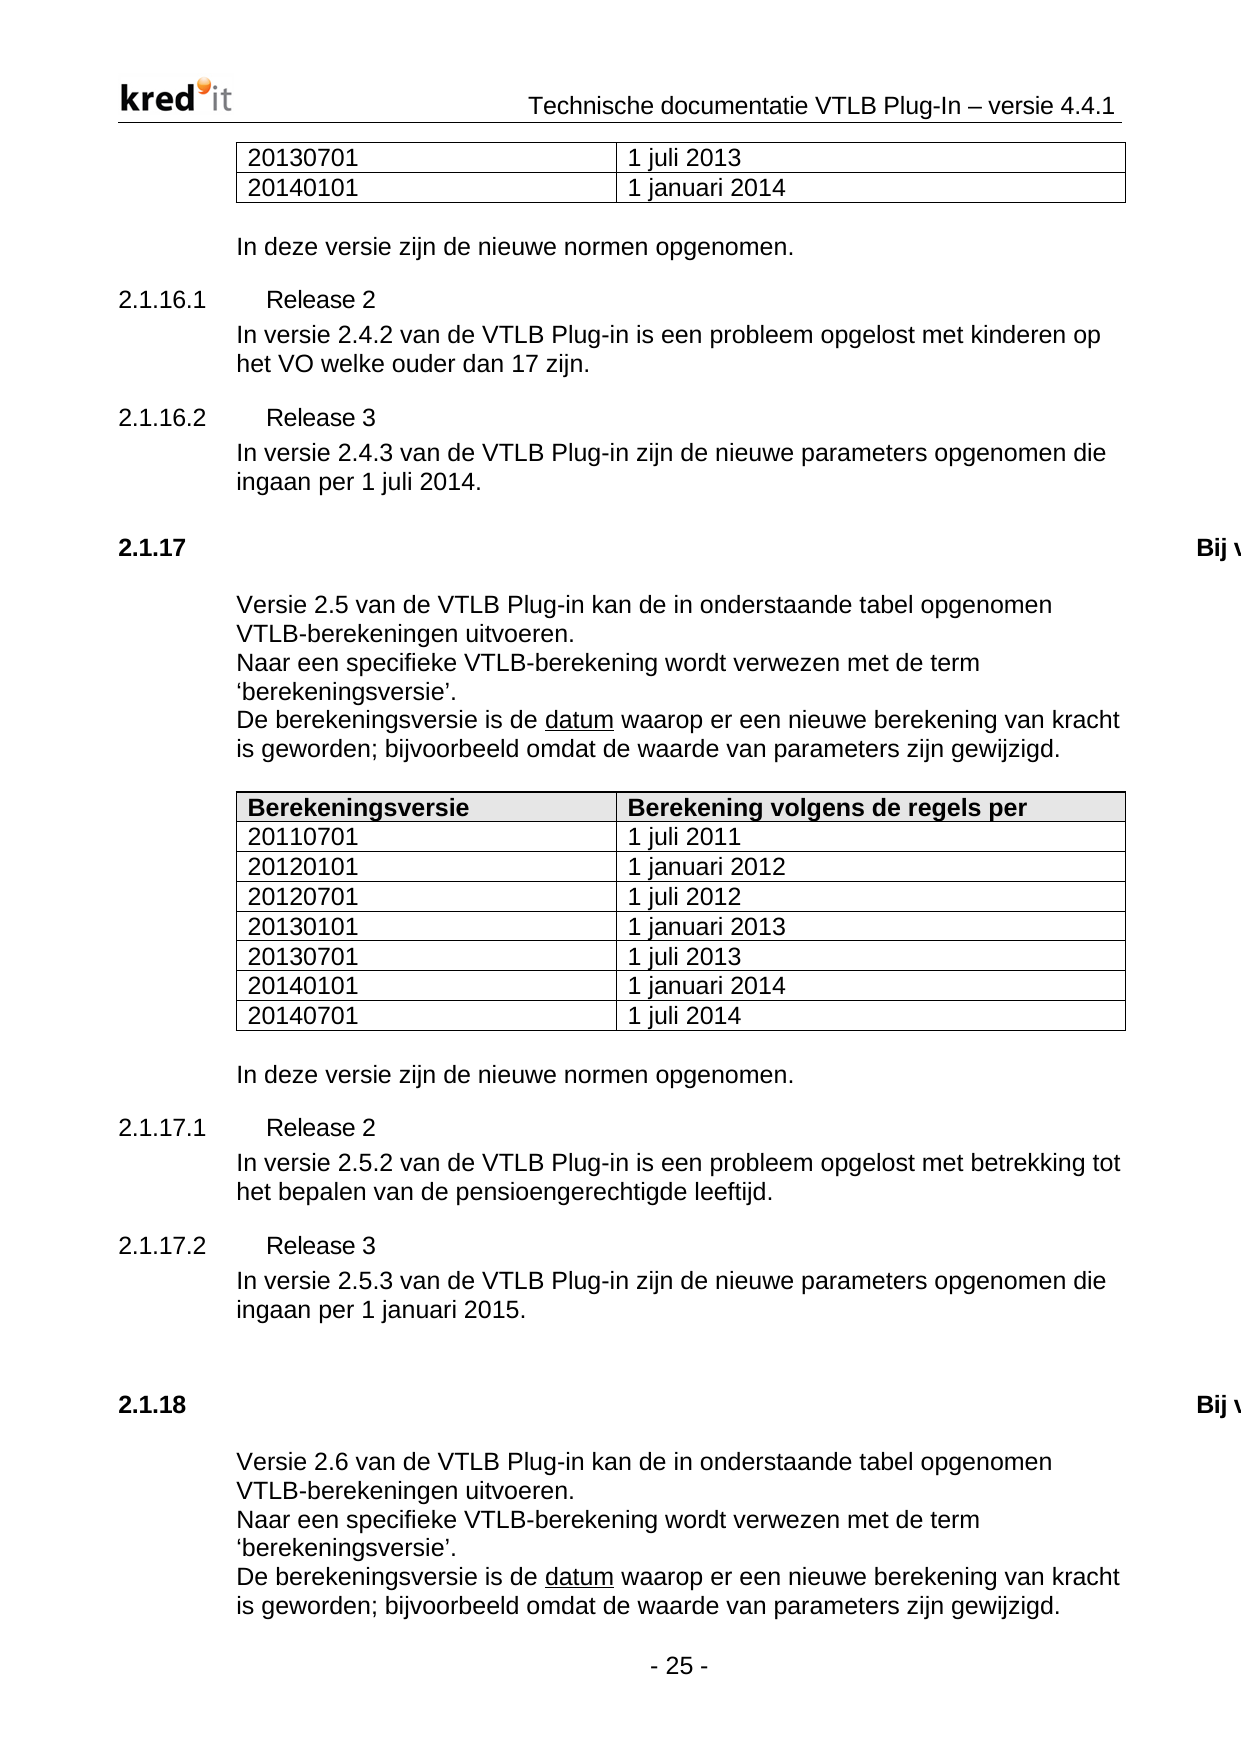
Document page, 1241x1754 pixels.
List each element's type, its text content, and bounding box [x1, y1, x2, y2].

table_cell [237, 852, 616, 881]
text In versie 2.4.2 van de VTLB Plug-in is een probleem opgelost met kinderen op het VO welke ouder dan 17 zijn. [236, 320, 1122, 378]
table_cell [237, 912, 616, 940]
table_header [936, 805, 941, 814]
text De berekeningsversie is de datum waarop er een nieuwe berekening van kracht is geworden; bijvoorbeeld omdat de waarde van parameters zijn gewijzigd. [236, 705, 1122, 763]
subtitle Release 3 [118, 1231, 1122, 1259]
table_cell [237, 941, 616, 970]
subtitle Bij versie 2.6 [118, 1389, 1122, 1418]
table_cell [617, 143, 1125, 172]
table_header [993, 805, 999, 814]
text In deze versie zijn de nieuwe normen opgenomen. [236, 1059, 1122, 1088]
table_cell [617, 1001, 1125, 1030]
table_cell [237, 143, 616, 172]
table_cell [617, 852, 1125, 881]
subtitle Release 2 [118, 1113, 1122, 1142]
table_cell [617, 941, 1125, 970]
text Versie 2.5 van de VTLB Plug-in kan de in onderstaande tabel opgenomen VTLB-berekeningen uitvoeren. [236, 590, 1122, 648]
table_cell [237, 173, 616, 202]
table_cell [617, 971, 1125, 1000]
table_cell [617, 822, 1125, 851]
subtitle Release 3 [118, 403, 1122, 431]
text In versie 2.5.2 van de VTLB Plug-in is een probleem opgelost met betrekking tot het bepalen van de pensioengerechtigde leeftijd. [236, 1148, 1122, 1206]
text Naar een specifieke VTLB-berekening wordt verwezen met de term ‘berekeningsversie’. [236, 648, 1122, 705]
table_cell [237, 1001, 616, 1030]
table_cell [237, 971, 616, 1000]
subtitle Release 2 [118, 285, 1122, 314]
text In deze versie zijn de nieuwe normen opgenomen. [236, 231, 1122, 260]
text De berekeningsversie is de datum waarop er een nieuwe berekening van kracht is geworden; bijvoorbeeld omdat de waarde van parameters zijn gewijzigd. [236, 1562, 1122, 1619]
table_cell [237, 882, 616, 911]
text Versie 2.6 van de VTLB Plug-in kan de in onderstaande tabel opgenomen VTLB-berekeningen uitvoeren. [236, 1447, 1122, 1504]
text Naar een specifieke VTLB-berekening wordt verwezen met de term ‘berekeningsversie’. [236, 1504, 1122, 1562]
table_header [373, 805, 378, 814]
text In versie 2.5.3 van de VTLB Plug-in zijn de nieuwe parameters opgenomen die ingaan per 1 januari 2015. [236, 1266, 1122, 1323]
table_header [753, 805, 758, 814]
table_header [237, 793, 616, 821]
text In versie 2.4.3 van de VTLB Plug-in zijn de nieuwe parameters opgenomen die ingaan per 1 juli 2014. [236, 438, 1122, 495]
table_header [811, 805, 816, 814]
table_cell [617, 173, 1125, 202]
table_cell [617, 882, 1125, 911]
picture [118, 73, 234, 115]
subtitle Bij versie 2.5 [118, 533, 1122, 561]
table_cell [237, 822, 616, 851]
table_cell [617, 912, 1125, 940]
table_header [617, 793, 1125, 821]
